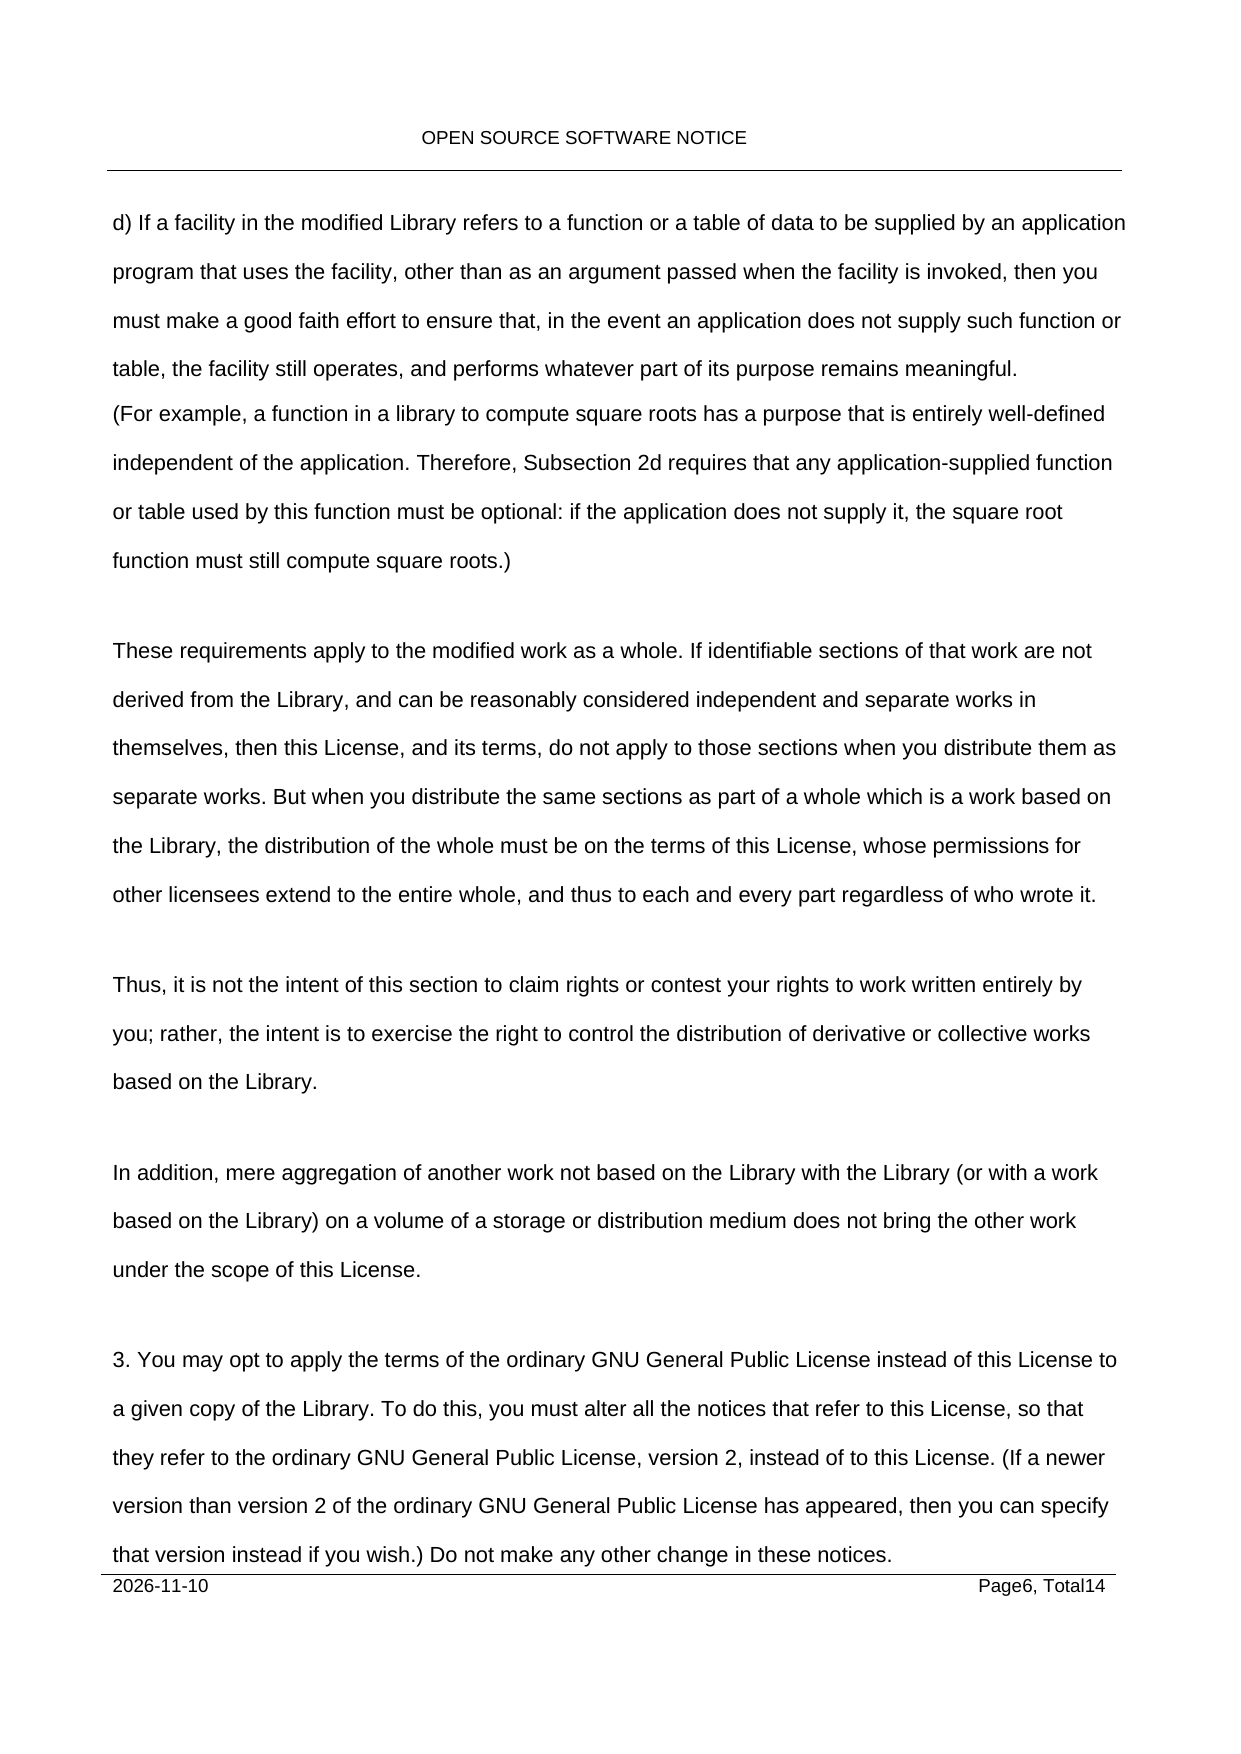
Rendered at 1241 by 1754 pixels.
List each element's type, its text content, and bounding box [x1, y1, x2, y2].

text 3. You may opt to apply the terms of the ordinary GNU General Public License instead of this License to a given copy of the Library. To do this, you must alter all the notices that refer to this License, so that they refer to the ordinary GNU General Public License, version 2, instead of to this License. (If a newer version than version 2 of the ordinary GNU General Public License has appeared, then you can specify that version instead if you wish.) Do not make any other change in these notices. [112, 1343, 1128, 1571]
text Thus, it is not the intent of this section to claim rights or contest your rights to work written entirely by you; rather, the intent is to exercise the right to control the distribution of derivative or collective works based on the Library. [112, 968, 1128, 1098]
text In addition, mere aggregation of another work not based on the Library with the Library (or with a work based on the Library) on a volume of a storage or distribution medium does not bring the other work under the scope of this License. [112, 1156, 1128, 1286]
text (For example, a function in a library to compute square roots has a purpose that is entirely well-defined independent of the application. Therefore, Subsection 2d requires that any application-supplied function or table used by this function must be optional: if the application does not supply it, the square root function must still compute square roots.) [112, 398, 1128, 576]
text These requirements apply to the modified work as a whole. If identifiable sections of that work are not derived from the Library, and can be reasonably considered independent and separate works in themselves, then this License, and its terms, do not apply to those sections when you distribute them as separate works. But when you distribute the same sections as part of a whole which is a work based on the Library, the distribution of the whole must be on the terms of this License, whose permissions for other licensees extend to the entire whole, and thus to each and every part regardless of who wrote it. [112, 634, 1128, 910]
text d) If a facility in the modified Library refers to a function or a table of data to be supplied by an application program that uses the facility, other than as an argument passed when the facility is invoked, then you must make a good faith effort to ensure that, in the event an application does not supply such function or table, the facility still operates, and performs whatever part of its purpose remains meaningful. [112, 206, 1128, 385]
